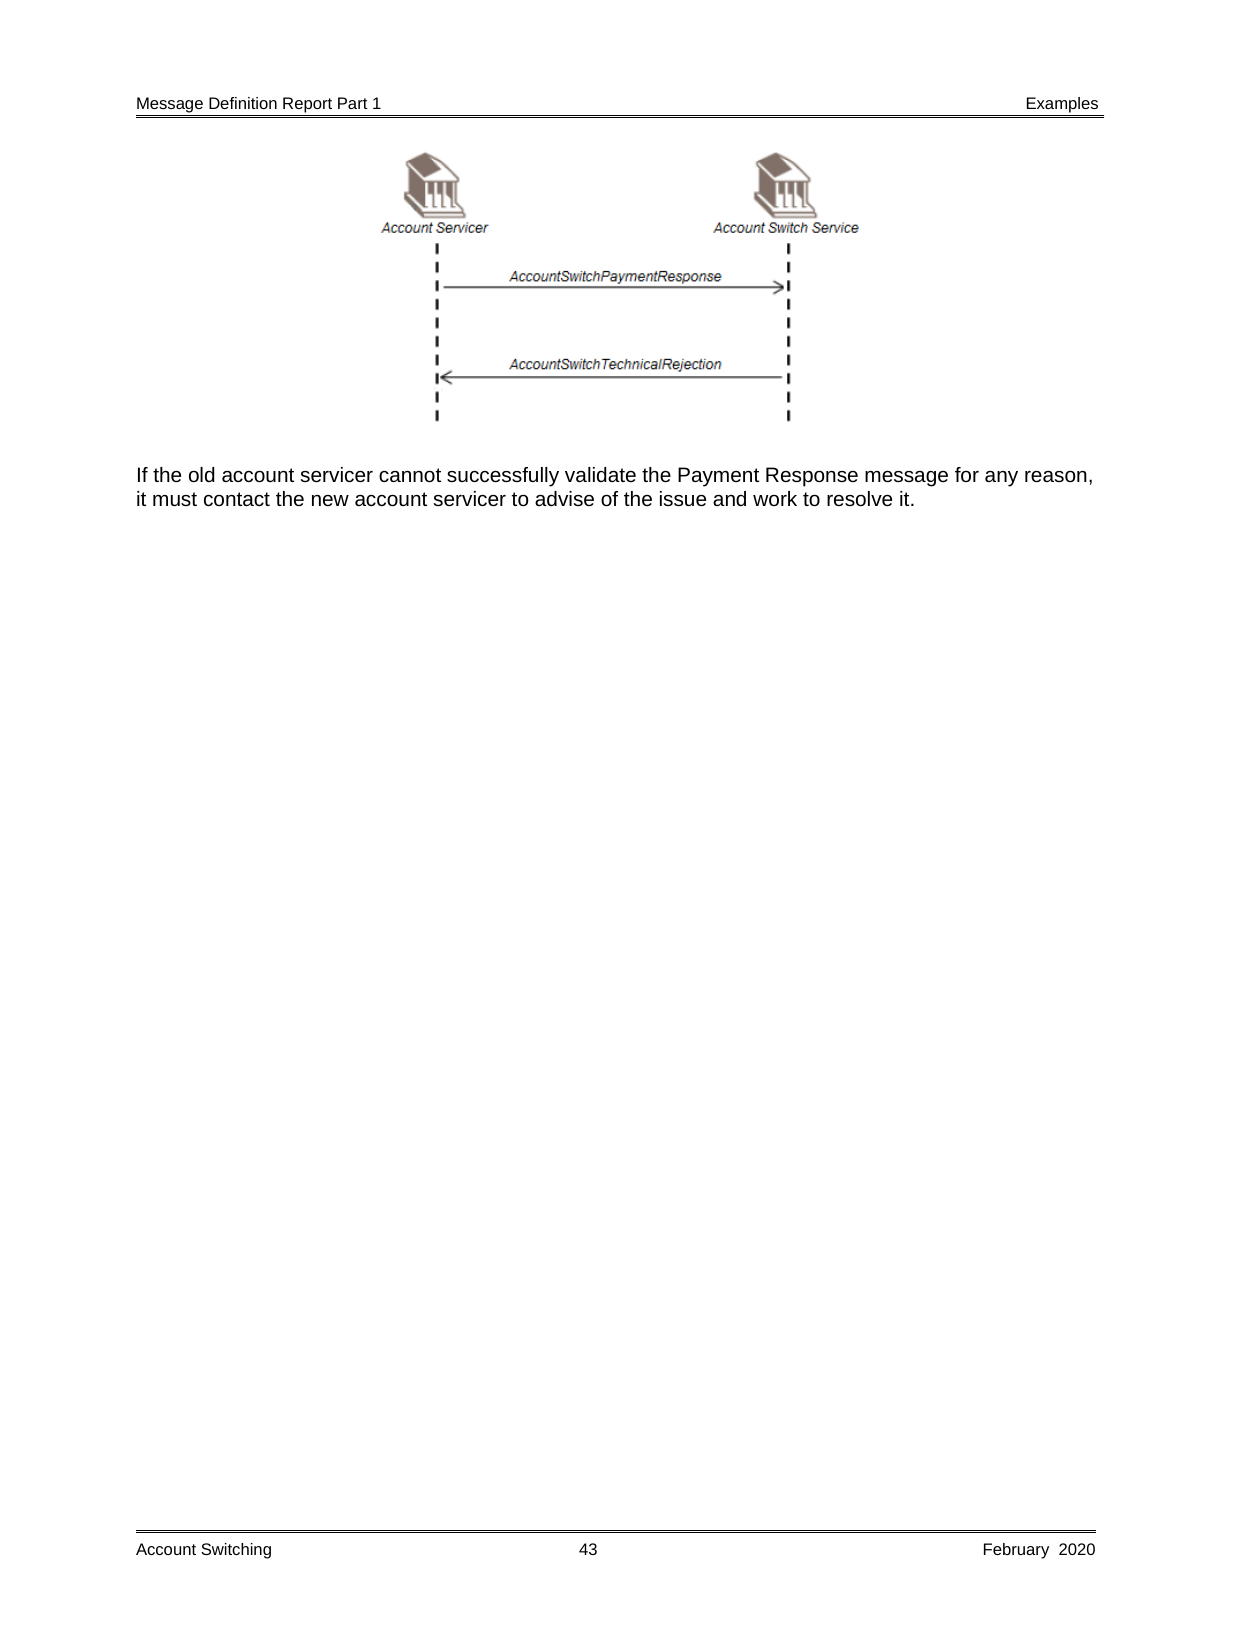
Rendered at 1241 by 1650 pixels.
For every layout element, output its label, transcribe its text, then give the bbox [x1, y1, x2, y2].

text If the old account servicer cannot successfully validate the Payment Response message for any reason, it must contact the new account servicer to advise of the issue and work to resolve it. [136, 463, 1104, 511]
picture [379, 146, 861, 426]
